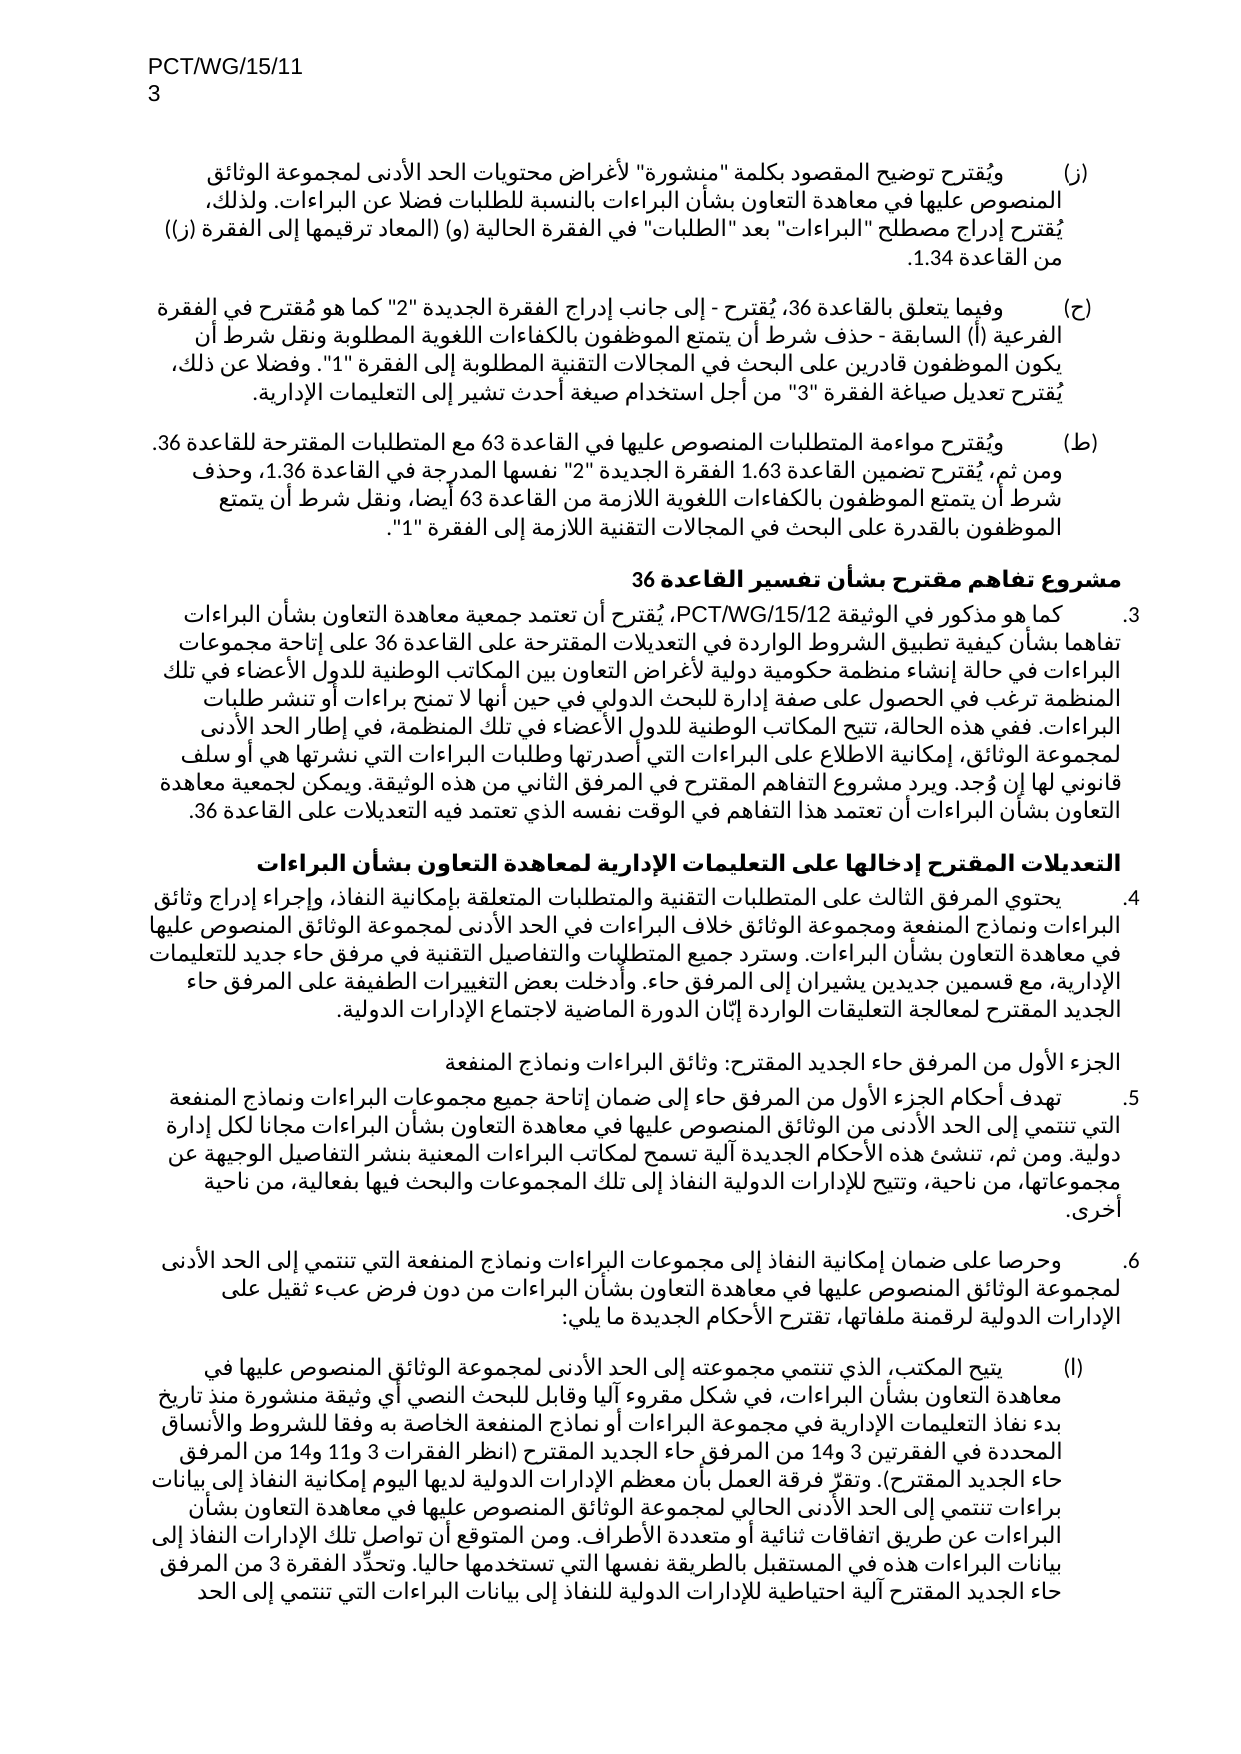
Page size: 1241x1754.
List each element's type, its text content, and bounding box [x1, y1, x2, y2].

subtitle مشروع تفاهم مقترح بشأن تفسير القاعدة 36 [148, 566, 1122, 594]
list ويُقترح مواءمة المتطلبات المنصوص عليها في القاعدة 63 مع المتطلبات المقترحة للقاعدة 36. ومن ثم، يُقترح تضمين القاعدة 1.63 الفقرة الجديدة "2" نفسها المدرجة في القاعدة 1.36، وحذف شرط أن يتمتع الموظفون بالكفاءات اللغوية اللازمة من القاعدة 63 أيضا، ونقل شرط أن يتمتع الموظفون بالقدرة على البحث في المجالات التقنية اللازمة إلى الفقرة "1". [148, 428, 1063, 541]
text يحتوي المرفق الثالث على المتطلبات التقنية والمتطلبات المتعلقة بإمكانية النفاذ، وإجراء إدراج وثائق البراءات ونماذج المنفعة ومجموعة الوثائق خلاف البراءات في الحد الأدنى لمجموعة الوثائق المنصوص عليها في معاهدة التعاون بشأن البراءات. وسترد جميع المتطلبات والتفاصيل التقنية في مرفق حاء جديد للتعليمات الإدارية، مع قسمين جديدين يشيران إلى المرفق حاء. وأُدخلت بعض التغييرات الطفيفة على المرفق حاء الجديد المقترح لمعالجة التعليقات الواردة إبّان الدورة الماضية لاجتماع الإدارات الدولية. [148, 883, 1122, 1023]
text كما هو مذكور في الوثيقة PCT/WG/15/12، يُقترح أن تعتمد جمعية معاهدة التعاون بشأن البراءات تفاهما بشأن كيفية تطبيق الشروط الواردة في التعديلات المقترحة على القاعدة 36 على إتاحة مجموعات البراءات في حالة إنشاء منظمة حكومية دولية لأغراض التعاون بين المكاتب الوطنية للدول الأعضاء في تلك المنظمة ترغب في الحصول على صفة إدارة للبحث الدولي في حين أنها لا تمنح براءات أو تنشر طلبات البراءات. ففي هذه الحالة، تتيح المكاتب الوطنية للدول الأعضاء في تلك المنظمة، في إطار الحد الأدنى لمجموعة الوثائق، إمكانية الاطلاع على البراءات التي أصدرتها وطلبات البراءات التي نشرتها هي أو سلف قانوني لها إن وُجد. ويرد مشروع التفاهم المقترح في المرفق الثاني من هذه الوثيقة. ويمكن لجمعية معاهدة التعاون بشأن البراءات أن تعتمد هذا التفاهم في الوقت نفسه الذي تعتمد فيه التعديلات على القاعدة 36. [148, 600, 1122, 824]
subtitle الجزء الأول من المرفق حاء الجديد المقترح: وثائق البراءات ونماذج المنفعة [148, 1048, 1122, 1076]
text تهدف أحكام الجزء الأول من المرفق حاء إلى ضمان إتاحة جميع مجموعات البراءات ونماذج المنفعة التي تنتمي إلى الحد الأدنى من الوثائق المنصوص عليها في معاهدة التعاون بشأن البراءات مجانا لكل إدارة دولية. ومن ثم، تنشئ هذه الأحكام الجديدة آلية تسمح لمكاتب البراءات المعنية بنشر التفاصيل الوجيهة عن مجموعاتها، من ناحية، وتتيح للإدارات الدولية النفاذ إلى تلك المجموعات والبحث فيها بفعالية، من ناحية أخرى. [148, 1083, 1122, 1223]
list وفيما يتعلق بالقاعدة 36، يُقترح - إلى جانب إدراج الفقرة الجديدة "2" كما هو مُقترح في الفقرة الفرعية (أ) السابقة - حذف شرط أن يتمتع الموظفون بالكفاءات اللغوية المطلوبة ونقل شرط أن يكون الموظفون قادرين على البحث في المجالات التقنية المطلوبة إلى الفقرة "1". وفضلا عن ذلك، يُقترح تعديل صياغة الفقرة "3" من أجل استخدام صيغة أحدث تشير إلى التعليمات الإدارية. [148, 293, 1063, 406]
list ويُقترح توضيح المقصود بكلمة "منشورة" لأغراض محتويات الحد الأدنى لمجموعة الوثائق المنصوص عليها في معاهدة التعاون بشأن البراءات بالنسبة للطلبات فضلا عن البراءات. ولذلك، يُقترح إدراج مصطلح "البراءات" بعد "الطلبات" في الفقرة الحالية (و) (المعاد ترقيمها إلى الفقرة (ز)) من القاعدة 1.34. [148, 158, 1063, 271]
text وحرصا على ضمان إمكانية النفاذ إلى مجموعات البراءات ونماذج المنفعة التي تنتمي إلى الحد الأدنى لمجموعة الوثائق المنصوص عليها في معاهدة التعاون بشأن البراءات من دون فرض عبء ثقيل على الإدارات الدولية لرقمنة ملفاتها، تقترح الأحكام الجديدة ما يلي: [148, 1246, 1122, 1330]
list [148, 1353, 1063, 1605]
subtitle التعديلات المقترح إدخالها على التعليمات الإدارية لمعاهدة التعاون بشأن البراءات [148, 849, 1122, 877]
